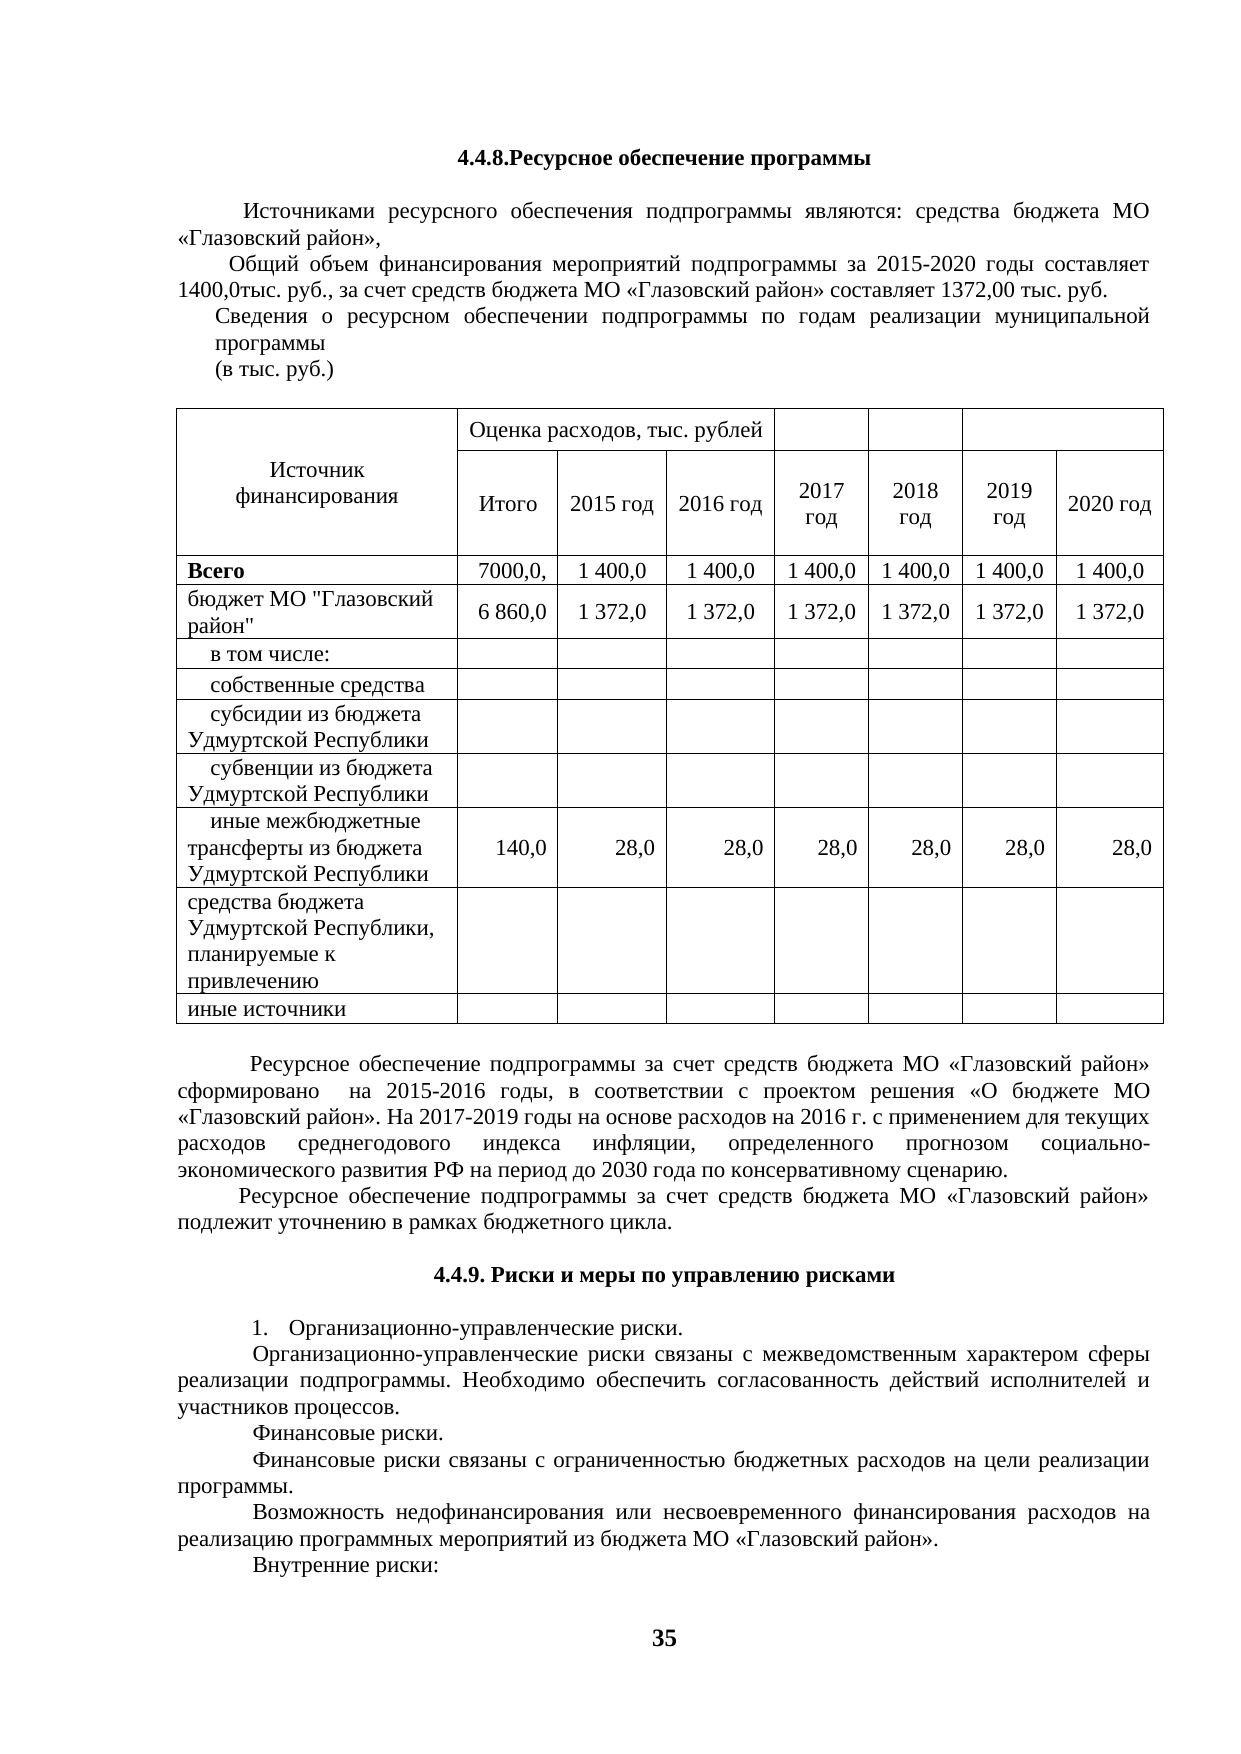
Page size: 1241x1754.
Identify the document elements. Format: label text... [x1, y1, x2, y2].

table_cell [775, 639, 868, 668]
table_cell 1 400,0 [963, 556, 1056, 584]
table_cell [869, 994, 962, 1023]
table_cell [869, 669, 962, 699]
table_cell [558, 669, 666, 699]
table_cell 1 372,0 [667, 585, 774, 638]
table_cell средства бюджета Удмуртской Республики, планируемые к привлечению [177, 888, 457, 993]
table_cell [667, 994, 774, 1023]
table_cell 2015 год [558, 451, 666, 555]
table_cell 1 372,0 [963, 585, 1056, 638]
table_cell 2016 год [667, 451, 774, 555]
table_cell [869, 639, 962, 668]
table_cell [963, 639, 1056, 668]
table_cell [558, 700, 666, 753]
table_cell [775, 994, 868, 1023]
table_cell [963, 700, 1056, 753]
text Сведения о ресурсном обеспечении подпрограммы по годам реализации муниципальной программы [215, 303, 1152, 355]
table_cell [667, 888, 774, 993]
table_cell [558, 994, 666, 1023]
table_cell [869, 700, 962, 753]
table_cell [775, 669, 868, 699]
table_cell [1057, 700, 1163, 753]
list Организационно-управленческие риски. [251, 1314, 1152, 1340]
table_cell 1 400,0 [558, 556, 666, 584]
table_cell в том числе: [177, 639, 457, 668]
text Ресурсное обеспечение подпрограммы за счет средств бюджета МО «Глазовский район» сформировано на 2015-2016 годы, в соответствии с проектом решения «О бюджете МО «Глазовский район». На 2017-2019 годы на основе расходов на . с применением для текущих расходов среднегодового индекса инфляции, определенного прогнозом социально-экономического развития РФ на период до 2030 года по консервативному сценарию. [177, 1050, 1152, 1182]
text Внутренние риски: [177, 1551, 1152, 1577]
table_header Источник финансирования [177, 409, 457, 555]
table_cell 1 400,0 [667, 556, 774, 584]
text Общий объем финансирования мероприятий подпрограммы за 2015-2020 годы составляет 1400,0тыс. руб., за счет средств бюджета МО «Глазовский район» составляет 1372,00 тыс. руб. [177, 250, 1152, 303]
table_cell [963, 669, 1056, 699]
table_cell [775, 888, 868, 993]
table_cell [963, 994, 1056, 1023]
table_cell [667, 639, 774, 668]
table_cell [1057, 754, 1163, 807]
table_cell 1 372,0 [1057, 585, 1163, 638]
table_cell иные межбюджетные трансферты из бюджета Удмуртской Республики [177, 808, 457, 887]
table_cell 2019 год [963, 451, 1056, 555]
table_cell иные источники [177, 994, 457, 1023]
text Финансовые риски связаны с ограниченностью бюджетных расходов на цели реализации программы. [177, 1446, 1152, 1498]
table_header [775, 409, 868, 450]
table_cell 6 860,0 [458, 585, 557, 638]
table_cell [458, 754, 557, 807]
table_cell бюджет МО "Глазовский район" [177, 585, 457, 638]
table_cell [558, 639, 666, 668]
table_cell [1057, 994, 1163, 1023]
table_cell [667, 700, 774, 753]
table_cell 1 400,0 [1057, 556, 1163, 584]
table_cell Всего [177, 556, 457, 584]
table_cell 28,0 [1057, 808, 1163, 887]
text Ресурсное обеспечение подпрограммы за счет средств бюджета МО «Глазовский район» подлежит уточнению в рамках бюджетного цикла. [177, 1182, 1152, 1235]
table_cell [1057, 639, 1163, 668]
table_cell [1057, 669, 1163, 699]
table_cell [1057, 888, 1163, 993]
table_cell [869, 754, 962, 807]
table_cell [869, 888, 962, 993]
text Организационно-управленческие риски связаны с межведомственным характером сферы реализации подпрограммы. Необходимо обеспечить согласованность действий исполнителей и участников процессов. [177, 1340, 1152, 1419]
text (в тыс. руб.) [215, 355, 1152, 382]
table_cell [963, 888, 1056, 993]
table_cell 28,0 [963, 808, 1056, 887]
table_cell 2018 год [869, 451, 962, 555]
table_cell 140,0 [458, 808, 557, 887]
table_cell [458, 700, 557, 753]
table_cell 7000,0, [458, 556, 557, 584]
text 4.4.9. Риски и меры по управлению рисками [177, 1261, 1152, 1287]
table_cell [458, 639, 557, 668]
table_cell 1 372,0 [558, 585, 666, 638]
table_cell собственные средства [177, 669, 457, 699]
table_header Оценка расходов, тыс. рублей [458, 409, 774, 450]
text 4.4.8.Ресурсное обеспечение программы [177, 144, 1152, 171]
table_cell [458, 888, 557, 993]
table_cell субвенции из бюджета Удмуртской Республики [177, 754, 457, 807]
text Финансовые риски. [177, 1419, 1152, 1446]
table_cell 28,0 [667, 808, 774, 887]
table_cell [667, 754, 774, 807]
text Возможность недофинансирования или несвоевременного финансирования расходов на реализацию программных мероприятий из бюджета МО «Глазовский район». [177, 1498, 1152, 1551]
table_cell Итого [458, 451, 557, 555]
table_cell 2017 год [775, 451, 868, 555]
table_cell [558, 754, 666, 807]
table_header [963, 409, 1163, 450]
table_cell [458, 994, 557, 1023]
table_cell 28,0 [869, 808, 962, 887]
table_cell субсидии из бюджета Удмуртской Республики [177, 700, 457, 753]
table_cell [963, 754, 1056, 807]
text Источниками ресурсного обеспечения подпрограммы являются: средства бюджета МО «Глазовский район», [177, 197, 1152, 250]
table_cell 2020 год [1057, 451, 1163, 555]
table_cell [458, 669, 557, 699]
table_cell [775, 754, 868, 807]
table_cell [775, 700, 868, 753]
table_cell [667, 669, 774, 699]
table_cell [558, 888, 666, 993]
table_cell 1 400,0 [775, 556, 868, 584]
table_cell 28,0 [558, 808, 666, 887]
table_cell 28,0 [775, 808, 868, 887]
table_cell 1 372,0 [869, 585, 962, 638]
table_cell 1 372,0 [775, 585, 868, 638]
table_header [869, 409, 962, 450]
table_cell 1 400,0 [869, 556, 962, 584]
